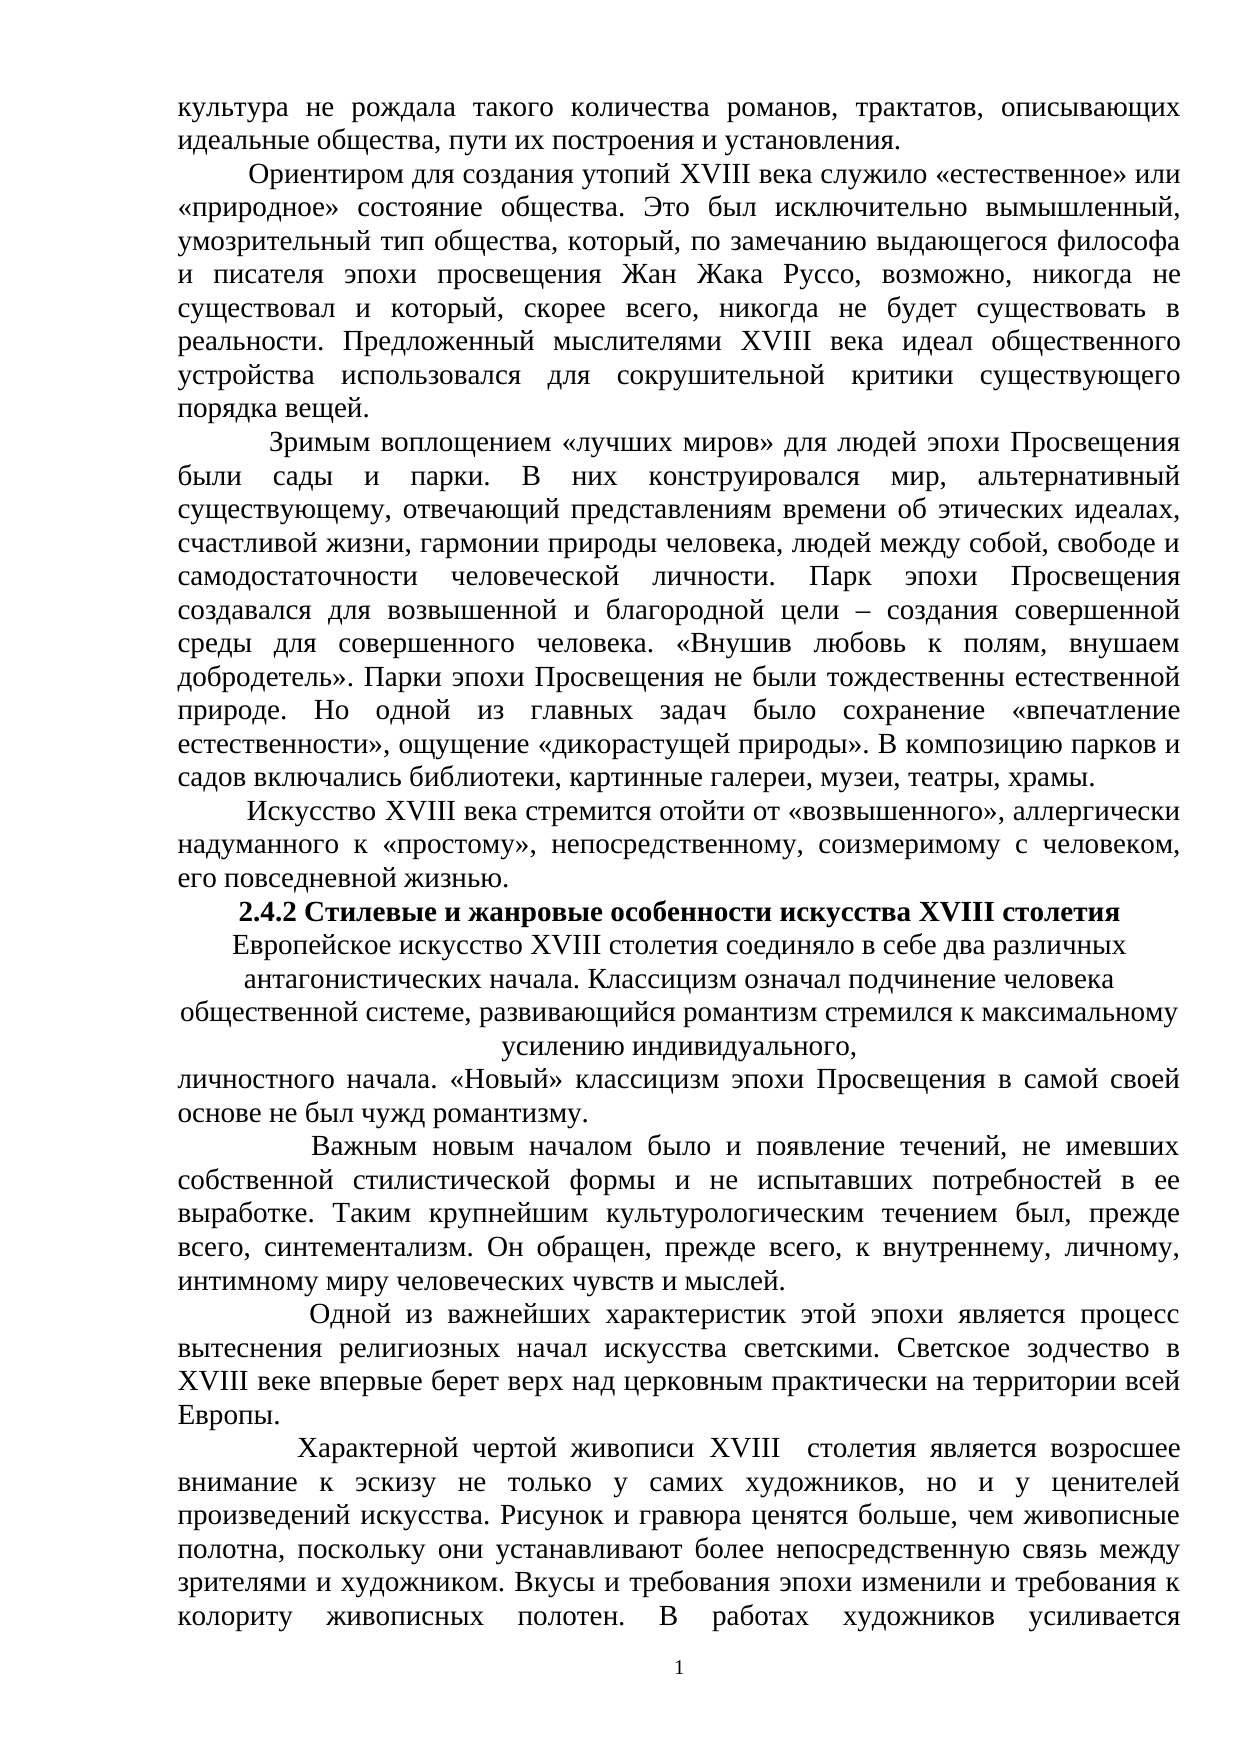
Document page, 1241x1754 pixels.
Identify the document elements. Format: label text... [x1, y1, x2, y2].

text Одной из важнейших характеристик этой эпохи является процесс вытеснения религиозных начал искусства светскими. Светское зодчество в XVIII веке впервые берет верх над церковным практически на территории всей Европы. [177, 1296, 1181, 1430]
text Важным новым началом было и появление течений, не имевших собственной стилистической формы и не испытавших потребностей в ее выработке. Таким крупнейшим культурологическим течением был, прежде всего, синтементализм. Он обращен, прежде всего, к внутреннему, личному, интимному миру человеческих чувств и мыслей. [177, 1128, 1181, 1296]
text Искусство XVIII века стремится отойти от «возвышенного», аллергически надуманного к «простому», непосредственному, соизмеримому с человеком, его повседневной жизнью. [177, 793, 1181, 894]
text 2.4.2 Стилевые и жанровые особенности искусства XVIII столетия Европейское искусство XVIII столетия соединяло в себе два различных антагонистических начала. Классицизм означал подчинение человека общественной системе, развивающийся романтизм стремился к максимальному усилению индивидуального, [177, 894, 1181, 1061]
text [177, 1430, 1181, 1632]
text Ориентиром для создания утопий XVIII века служило «естественное» или «природное» состояние общества. Это был исключительно вымышленный, умозрительный тип общества, который, по замечанию выдающегося философа и писателя эпохи просвещения Жан Жака Руссо, возможно, никогда не существовал и который, скорее всего, никогда не будет существовать в реальности. Предложенный мыслителями XVIII века идеал общественного устройства использовался для сокрушительной критики существующего порядка вещей. [177, 156, 1181, 424]
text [177, 89, 1181, 156]
text личностного начала. «Новый» классицизм эпохи Просвещения в самой своей основе не был чужд романтизму. [177, 1061, 1181, 1128]
text Зримым воплощением «лучших миров» для людей эпохи Просвещения были сады и парки. В них конструировался мир, альтернативный существующему, отвечающий представлениям времени об этических идеалах, счастливой жизни, гармонии природы человека, людей между собой, свободе и самодостаточности человеческой личности. Парк эпохи Просвещения создавался для возвышенной и благородной цели – создания совершенной среды для совершенного человека. «Внушив любовь к полям, внушаем добродетель». Парки эпохи Просвещения не были тождественны естественной природе. Но одной из главных задач было сохранение «впечатление естественности», ощущение «дикорастущей природы». В композицию парков и садов включались библиотеки, картинные галереи, музеи, театры, храмы. [177, 424, 1181, 793]
